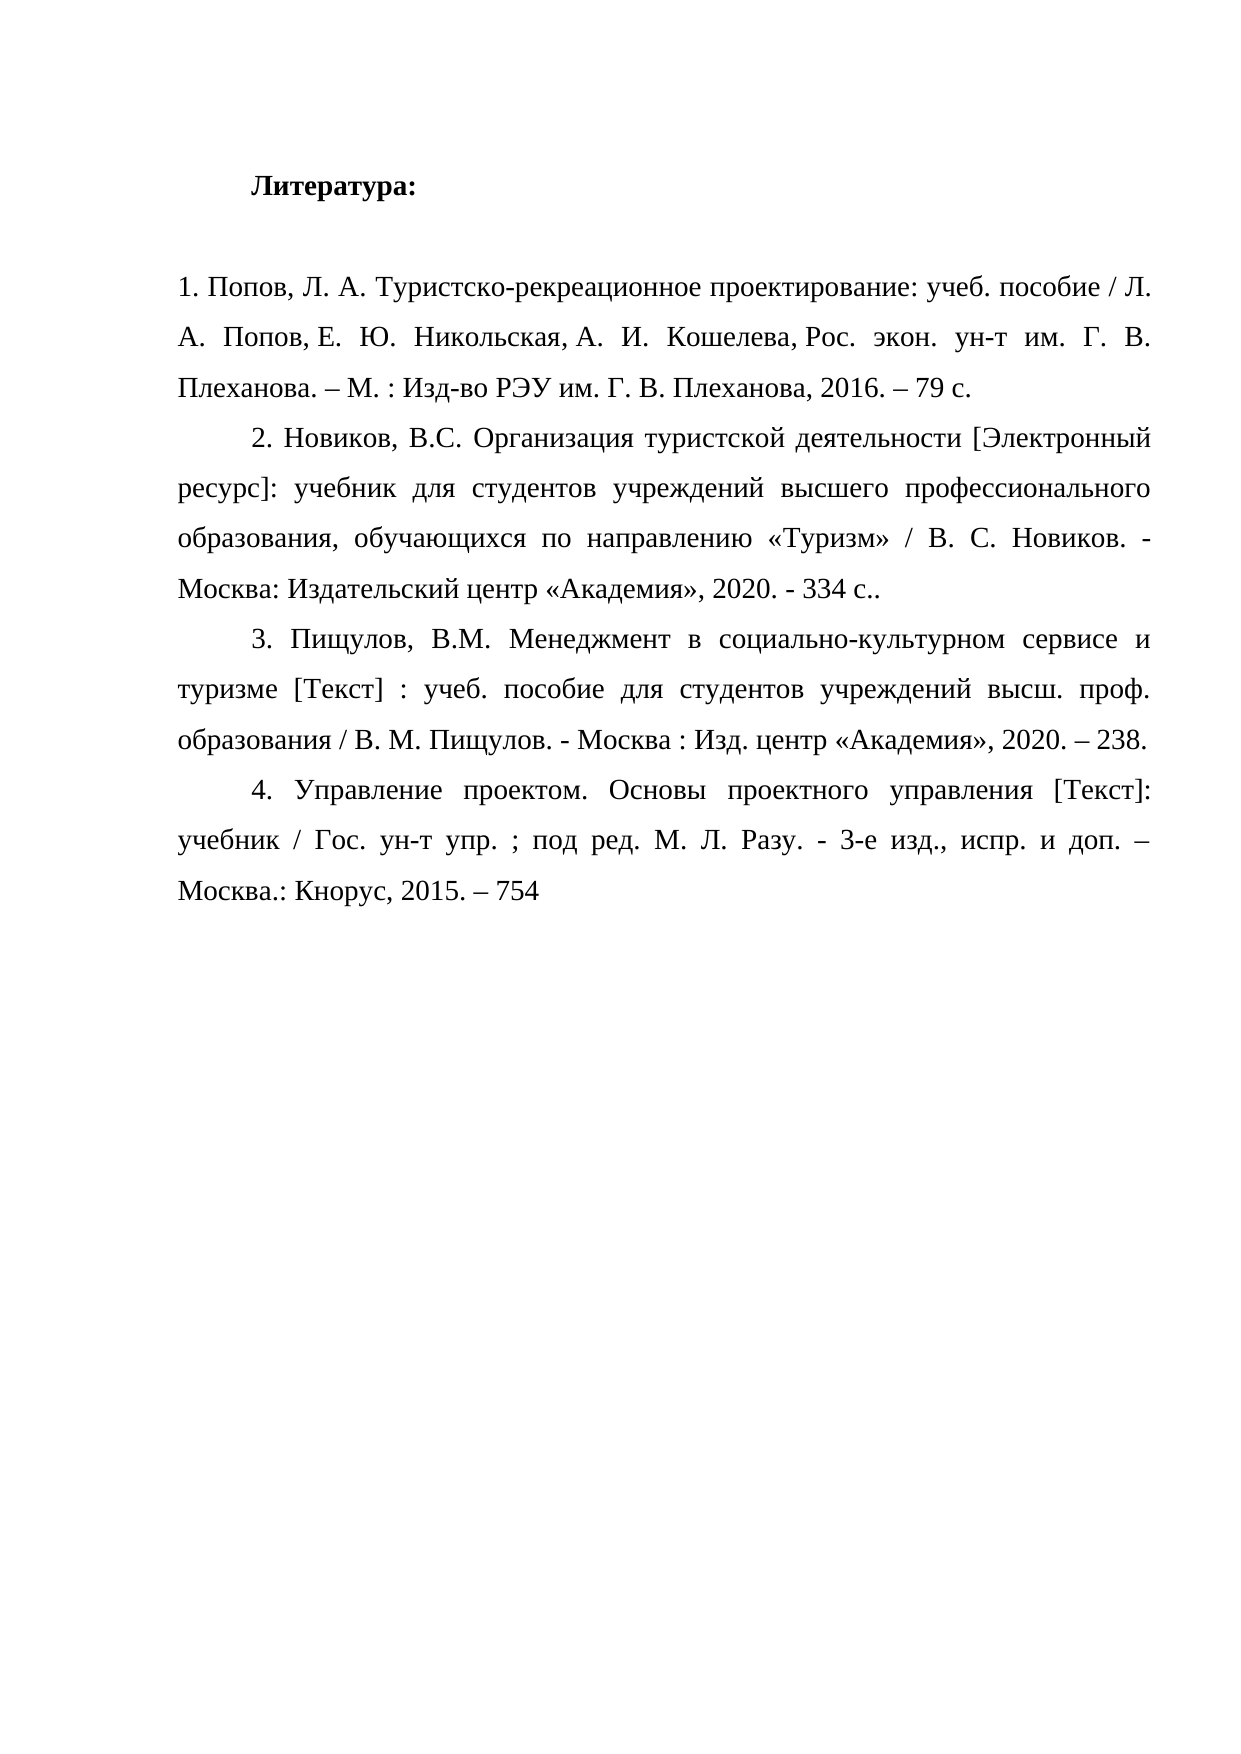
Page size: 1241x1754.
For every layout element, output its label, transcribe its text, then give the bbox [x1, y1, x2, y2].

text 2. Новиков, В.С. Организация туристской деятельности [Электронный ресурс]: учебник для студентов учреждений высшего профессионального образования, обучающихся по направлению «Туризм» / В. С. Новиков. - Москва: Издательский центр «Академия», 2020. - 334 с.. [177, 420, 1152, 604]
text 3. Пищулов, В.М. Менеджмент в социально-культурном сервисе и туризме [Текст] : учеб. пособие для студентов учреждений высш. проф. образования / В. М. Пищулов. - Москва : Изд. центр «Академия», 2020. – 238. [177, 621, 1152, 755]
text Литература: [177, 168, 1152, 202]
text 1. Попов, Л. А. Туристско-рекреационное проектирование: учеб. пособие / Л. А. Попов, Е. Ю. Никольская, А. И. Кошелева, Рос. экон. ун-т им. Г. В. Плеханова. – М. : Изд-во РЭУ им. Г. В. Плеханова, 2016. – 79 с. [177, 219, 1152, 403]
text 4. Управление проектом. Основы проектного управления [Текст]: учебник / Гос. ун-т упр. ; под ред. М. Л. Разу. - 3-е изд., испр. и доп. – Москва.: Кнорус, 2015. – 754 [177, 772, 1152, 906]
